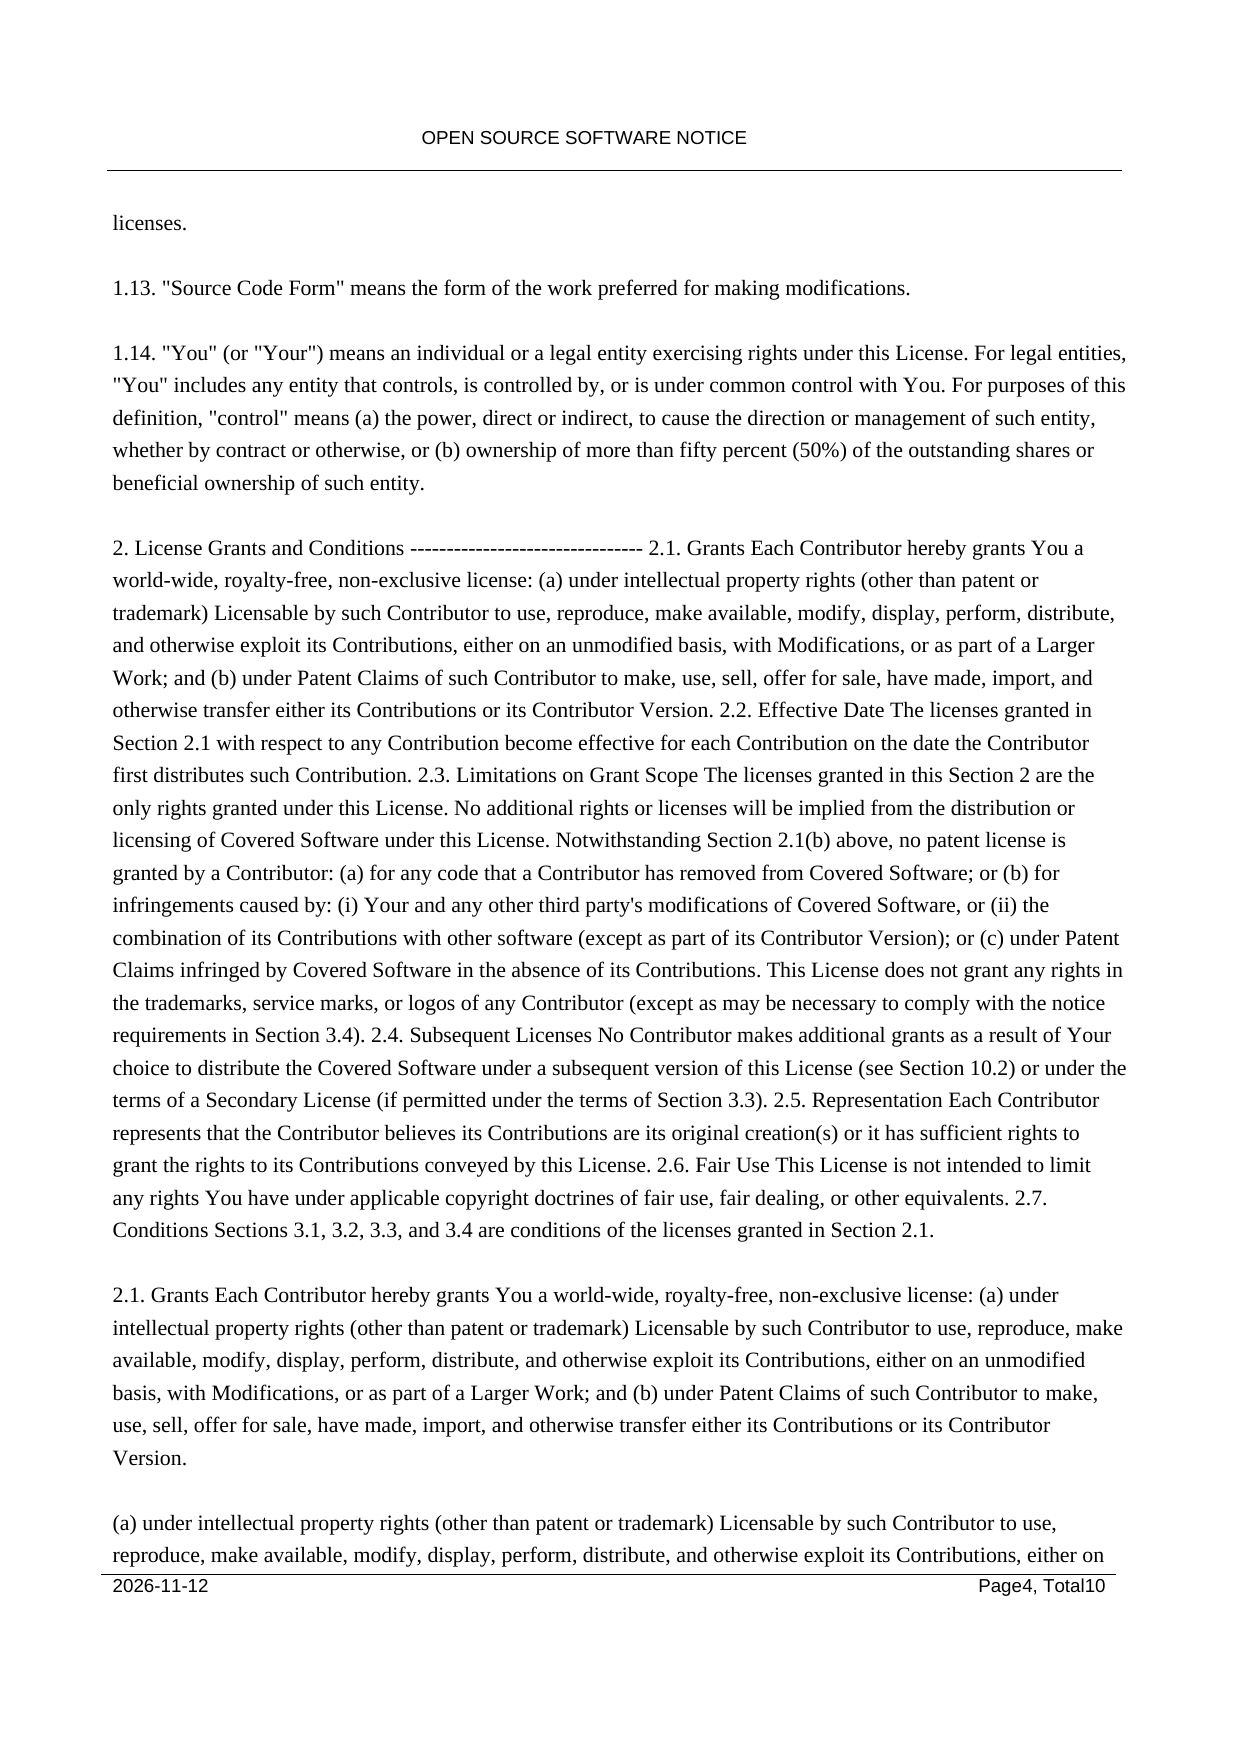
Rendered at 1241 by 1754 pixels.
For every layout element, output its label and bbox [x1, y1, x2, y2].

text [112, 206, 1128, 1571]
